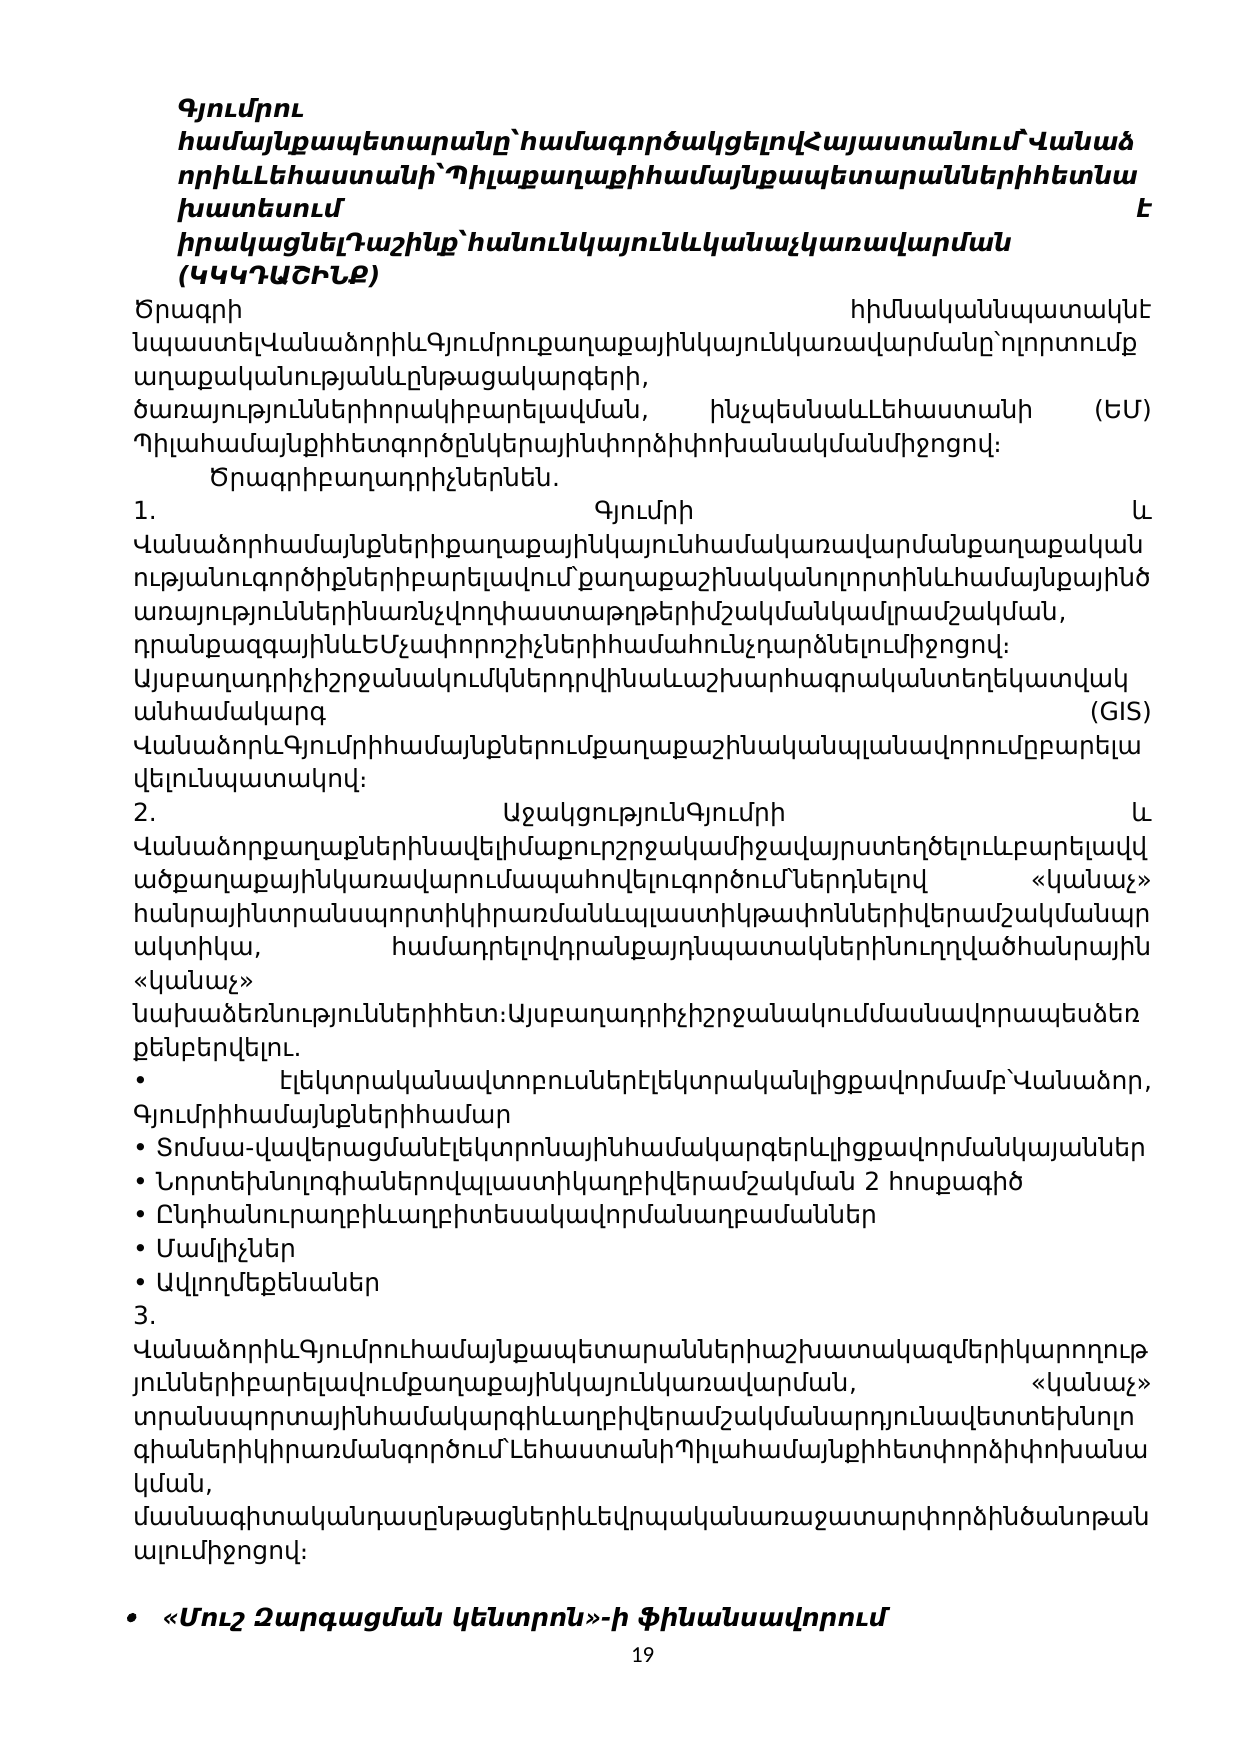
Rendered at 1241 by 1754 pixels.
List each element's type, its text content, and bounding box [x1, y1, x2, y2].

text 1. Գյումրի և Վանաձորհամայնքներիքաղաքայինկայունհամակառավարմանքաղաքականությանուգործիքներիբարելավում՝քաղաքաշինականոլորտինևհամայնքայինծառայություններինառնչվողփաստաթղթերիմշակմանկամլրամշակման, դրանքազգայինևԵՄչափորոշիչներիհամահունչդարձնելումիջոցով։ [133, 496, 1152, 659]
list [133, 94, 1152, 291]
text Այսբաղադրիչիշրջանակումկներդրվինաևաշխարհագրականտեղեկատվականհամակարգ (GIS) ՎանաձորևԳյումրիհամայնքներումքաղաքաշինականպլանավորումըբարելավելունպատակով։ [133, 664, 1152, 794]
text • Ավլողմեքենաներ [133, 1268, 1152, 1297]
list «Մուշ Զարգացման կենտրոն»-ի ֆինանսավորում [125, 1603, 1152, 1632]
text Ծրագրի հիմնականնպատակնէ նպաստելՎանաձորիևԳյումրուքաղաքայինկայունկառավարմանը՝ոլորտումքաղաքականությանևընթացակարգերի, ծառայություններիորակիբարելավման, ինչպեսնաևԼեհաստանի (ԵՄ) Պիլահամայնքիհետգործընկերայինփորձիփոխանակմանմիջոցով։ [133, 295, 1152, 458]
text • էլեկտրականավտոբուսներէլեկտրականլիցքավորմամբ՝Վանաձոր, Գյումրիհամայնքներիհամար [133, 1066, 1152, 1129]
text • Տոմսա-վավերացմանէլեկտրոնայինհամակարգերևլիցքավորմանկայաններ [133, 1133, 1152, 1163]
text 3. ՎանաձորիևԳյումրուհամայնքապետարաններիաշխատակազմերիկարողություններիբարելավումքաղաքայինկայունկառավարման, «կանաչ» տրանսպորտայինհամակարգիևաղբիվերամշակմանարդյունավետտեխնոլոգիաներիկիրառմանգործում՝ԼեհաստանիՊիլահամայնքիհետփորձիփոխանակման, մասնագիտականդասընթացներիևեվրպականառաջատարփորձինծանոթանալումիջոցով։ [133, 1301, 1152, 1565]
text Ծրագրիբաղադրիչներնեն. [133, 463, 1152, 492]
text • Մամլիչներ [133, 1234, 1152, 1263]
text 2. ԱջակցությունԳյումրի և Վանաձորքաղաքներինավելիմաքուրշրջակամիջավայրստեղծելուևբարելավվածքաղաքայինկառավարումապահովելուգործում՝ներդնելով «կանաչ» հանրայինտրանսպորտիկիրառմանևպլաստիկթափոններիվերամշակմանպրակտիկա, համադրելովդրանքայդնպատակներինուղղվածհանրային «կանաչ» նախաձեռնություններիհետ։Այսբաղադրիչիշրջանակումմասնավորապեսձեռքենբերվելու. [133, 798, 1152, 1062]
text • Նորտեխնոլոգիաներովպլաստիկաղբիվերամշակման 2 հոսքագիծ [133, 1167, 1152, 1196]
text • Ընդհանուրաղբիևաղբիտեսակավորմանաղբամաններ [133, 1201, 1152, 1230]
